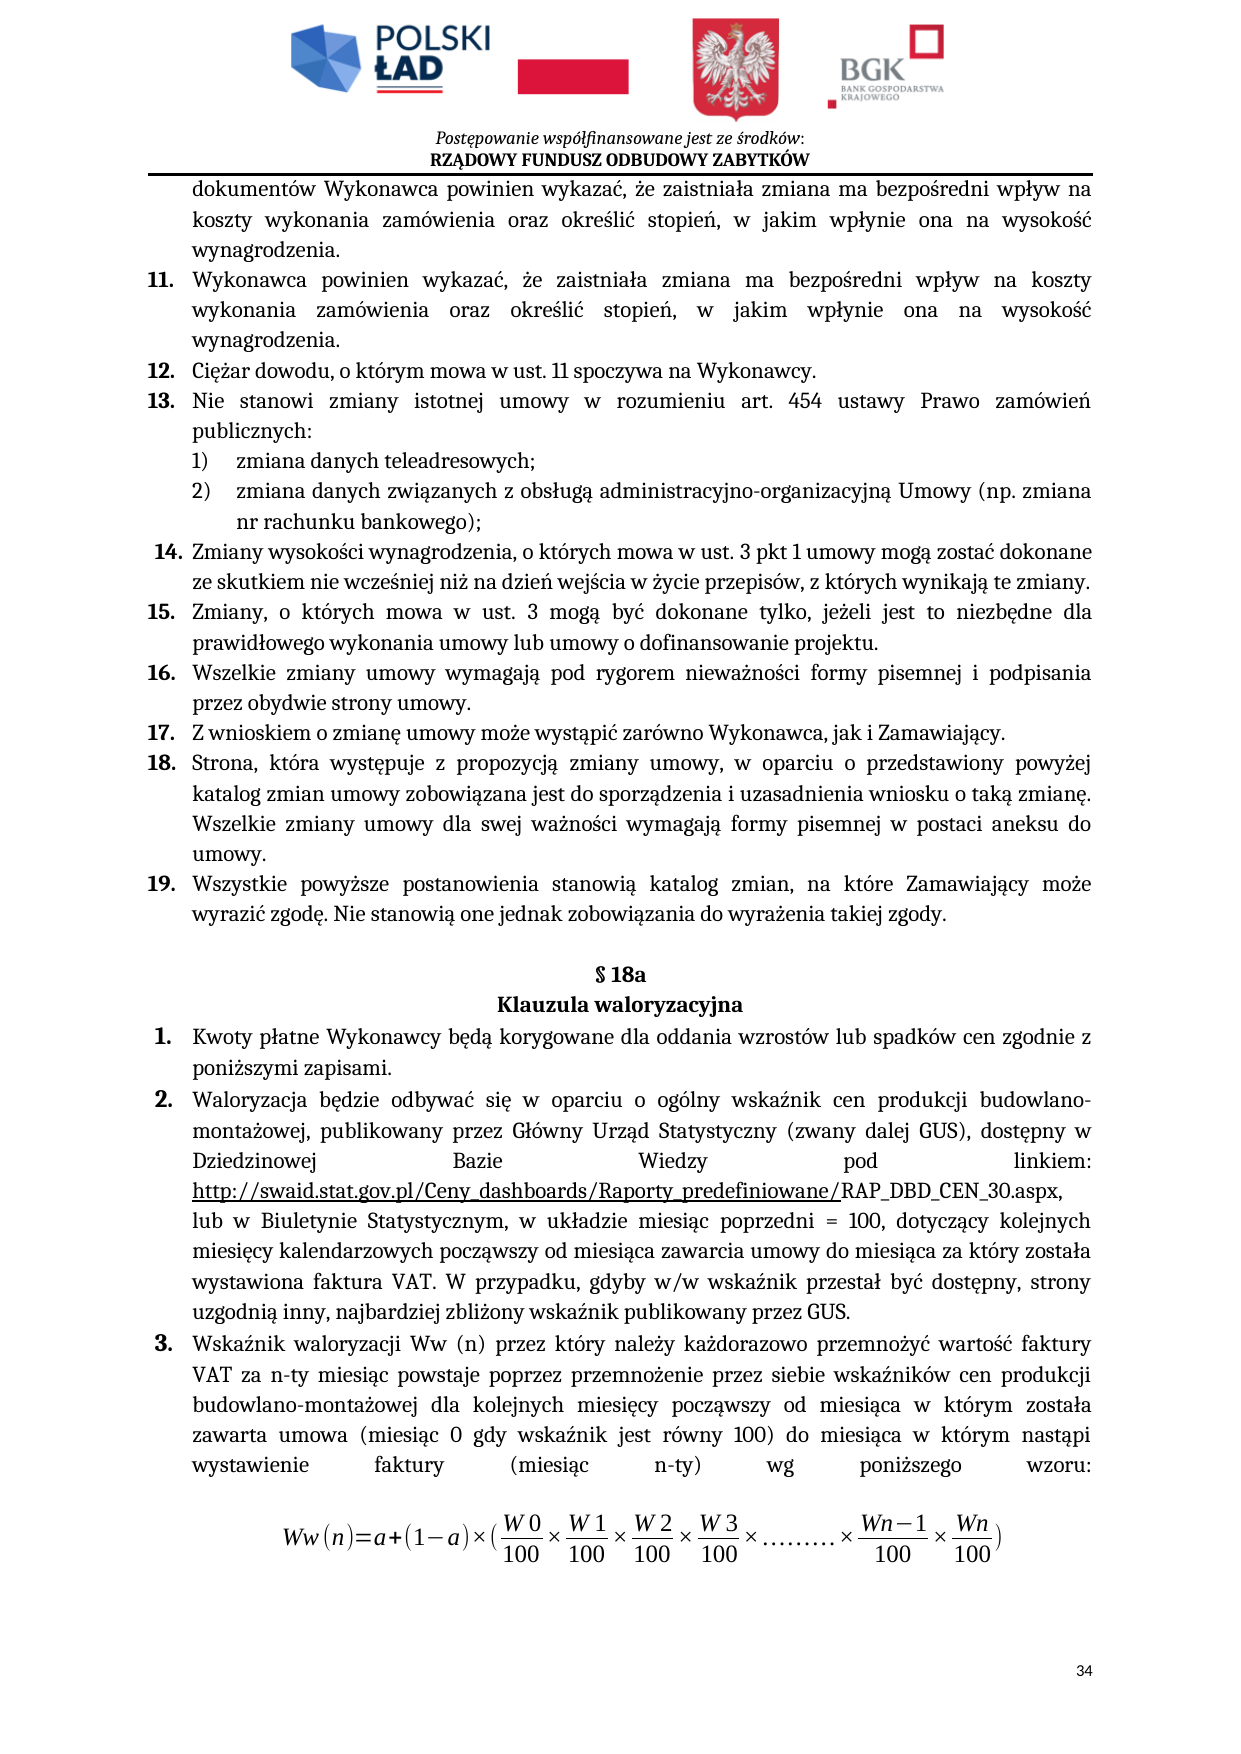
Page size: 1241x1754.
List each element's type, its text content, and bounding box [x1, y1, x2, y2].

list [148, 176, 1093, 263]
list Kwoty płatne Wykonawcy będą korygowane dla oddania wzrostów lub spadków cen zgodnie z poniższymi zapisami. [154, 1022, 1093, 1081]
list Zmiany wysokości wynagrodzenia, o których mowa w ust. 3 pkt 1 umowy mogą zostać dokonane ze skutkiem nie wcześniej niż na dzień wejścia w życie przepisów, z których wynikają te zmiany. [154, 539, 1093, 595]
picture [275, 0, 965, 128]
list Wskaźnik waloryzacji Ww (n) przez który należy każdorazowo przemnożyć wartość faktury VAT za n-ty miesiąc powstaje poprzez przemnożenie przez siebie wskaźników cen produkcji budowlano-montażowej dla kolejnych miesięcy począwszy od miesiąca w którym została zawarta umowa (miesiąc 0 gdy wskaźnik jest równy 100) do miesiąca w którym nastąpi wystawienie faktury (miesiąc n-ty) wg poniższego wzoru: [154, 1329, 1093, 1506]
list Z wnioskiem o zmianę umowy może wystąpić zarówno Wykonawca, jak i Zamawiający. [148, 720, 1093, 746]
list Nie stanowi zmiany istotnej umowy w rozumieniu art. 454 ustawy Prawo zamówień publicznych: [148, 388, 1093, 444]
list Wykonawca powinien wykazać, że zaistniała zmiana ma bezpośredni wpływ na koszty wykonania zamówienia oraz określić stopień, w jakim wpłynie ona na wysokość wynagrodzenia. [148, 267, 1093, 353]
list zmiana danych teleadresowych; [192, 448, 1093, 474]
list Ciężar dowodu, o którym mowa w ust. 11 spoczywa na Wykonawcy. [148, 357, 1093, 384]
list Waloryzacja będzie odbywać się w oparciu o ogólny wskaźnik cen produkcji budowlano-montażowej, publikowany przez Główny Urząd Statystyczny (zwany dalej GUS), dostępny w Dziedzinowej Bazie Wiedzy pod linkiem: http://swaid.stat.gov.pl/Ceny_dashboards/Raporty_predefiniowane/RAP_DBD_CEN_30.aspx, lub w Biuletynie Statystycznym, w układzie miesiąc poprzedni = 100, dotyczący kolejnych miesięcy kalendarzowych począwszy od miesiąca zawarcia umowy do miesiąca za który została wystawiona faktura VAT. W przypadku, gdyby w/w wskaźnik przestał być dostępny, strony uzgodnią inny, najbardziej zbliżony wskaźnik publikowany przez GUS. [154, 1085, 1093, 1325]
text § 18a [148, 962, 1093, 988]
list Strona, która występuje z propozycją zmiany umowy, w oparciu o przedstawiony powyżej katalog zmian umowy zobowiązana jest do sporządzenia i uzasadnienia wniosku o taką zmianę. Wszelkie zmiany umowy dla swej ważności wymagają formy pisemnej w postaci aneksu do umowy. [148, 750, 1093, 867]
list zmiana danych związanych z obsługą administracyjno-organizacyjną Umowy (np. zmiana nr rachunku bankowego); [192, 478, 1093, 535]
list Wszystkie powyższe postanowienia stanowią katalog zmian, na które Zamawiający może wyrazić zgodę. Nie stanowią one jednak zobowiązania do wyrażenia takiej zgody. [148, 871, 1093, 927]
list Zmiany, o których mowa w ust. 3 mogą być dokonane tylko, jeżeli jest to niezbędne dla prawidłowego wykonania umowy lub umowy o dofinansowanie projektu. [148, 599, 1093, 656]
list Wszelkie zmiany umowy wymagają pod rygorem nieważności formy pisemnej i podpisania przez obydwie strony umowy. [148, 659, 1093, 716]
text Klauzula waloryzacyjna [148, 992, 1093, 1018]
